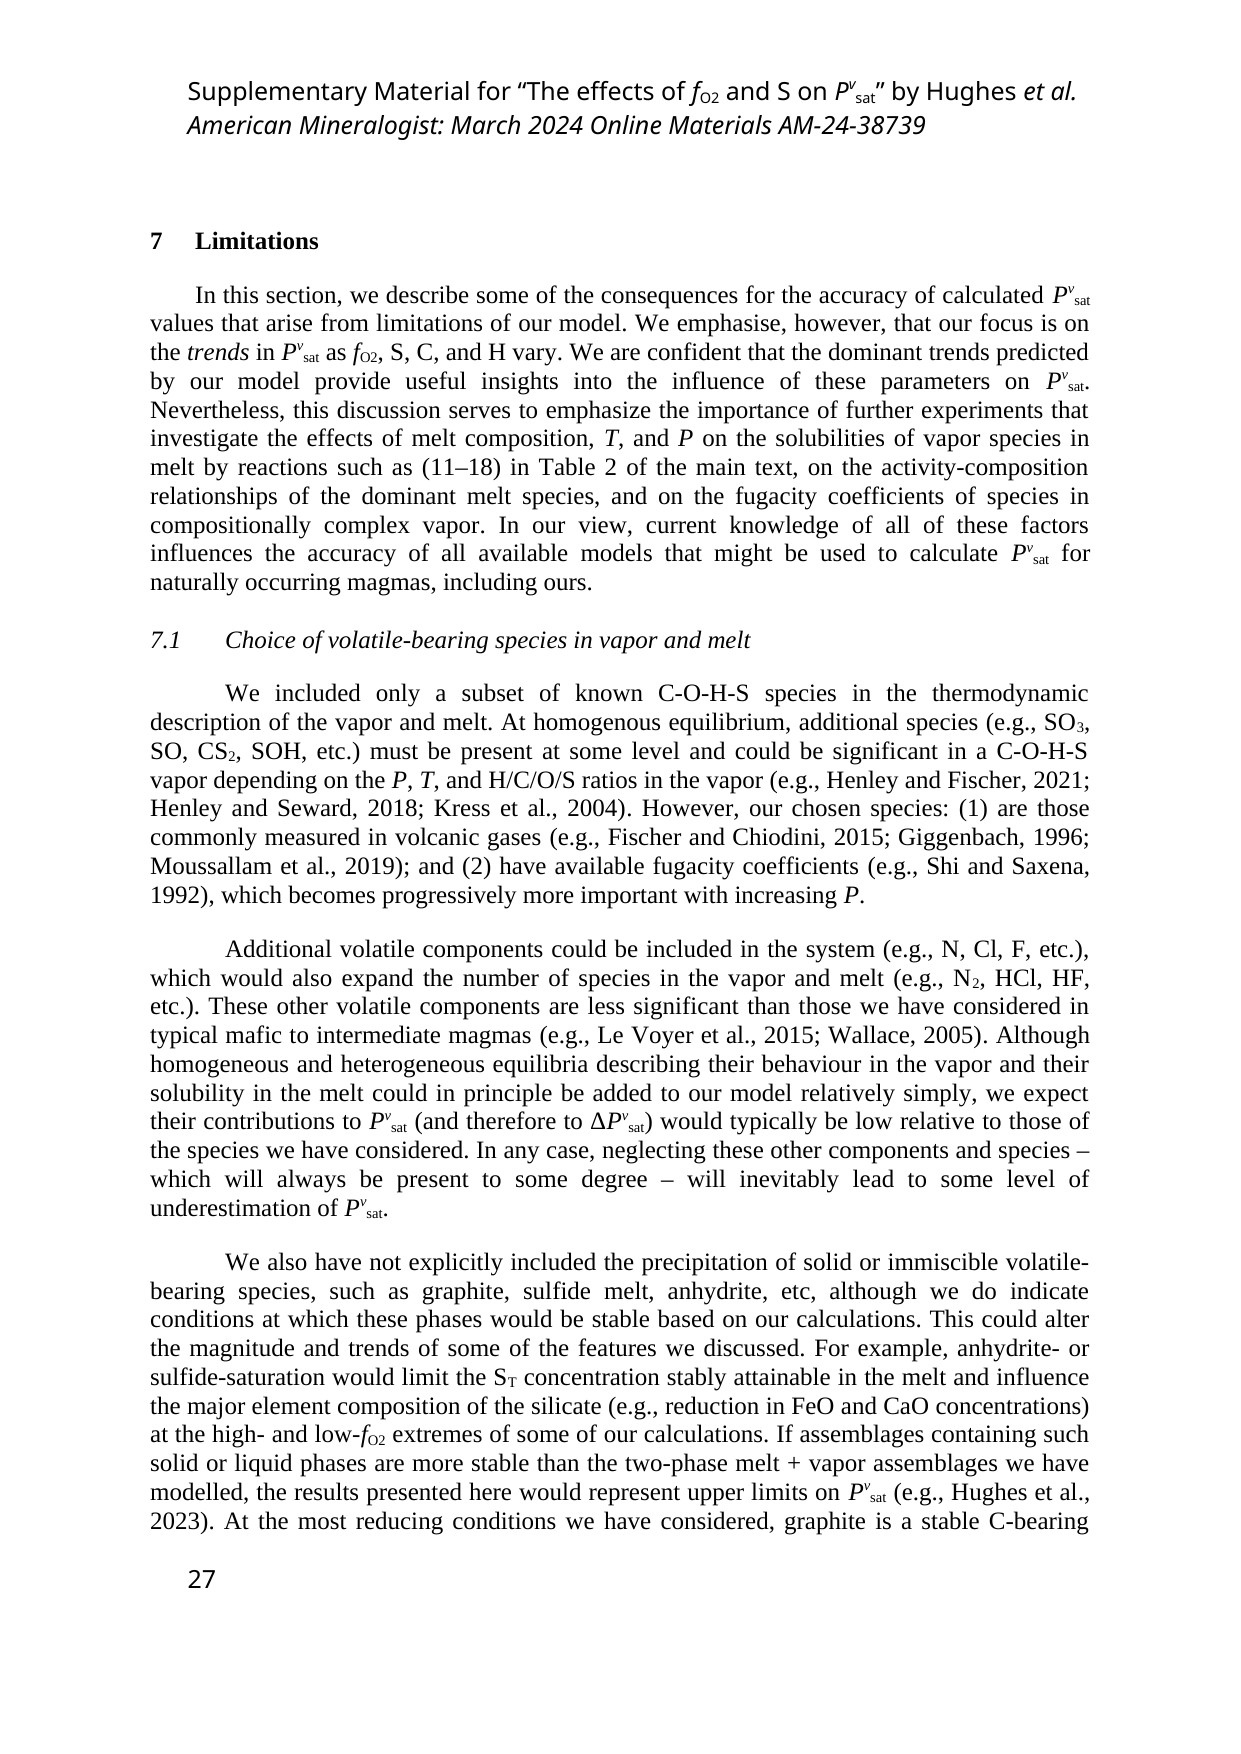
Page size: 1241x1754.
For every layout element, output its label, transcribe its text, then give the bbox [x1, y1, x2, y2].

text In this section, we describe some of the consequences for the accuracy of calculated Pvsat values that arise from limitations of our model. We emphasise, however, that our focus is on the trends in Pvsat as fO2, S, C, and H vary. We are confident that the dominant trends predicted by our model provide useful insights into the influence of these parameters on Pvsat. Nevertheless, this discussion serves to emphasize the importance of further experiments that investigate the effects of melt composition, T, and P on the solubilities of vapor species in melt by reactions such as (11–18) in Table 2 of the main text, on the activity-composition relationships of the dominant melt species, and on the fugacity coefficients of species in compositionally complex vapor. In our view, current knowledge of all of these factors influences the accuracy of all available models that might be used to calculate Pvsat for naturally occurring magmas, including ours. [150, 280, 1090, 596]
subtitle Limitations [150, 226, 1090, 255]
subtitle Choice of volatile-bearing species in vapor and melt [150, 625, 1090, 653]
text We included only a subset of known C-O-H-S species in the thermodynamic description of the vapor and melt. At homogenous equilibrium, additional species (e.g., SO3, SO, CS2, SOH, etc.) must be present at some level and could be significant in a C-O-H-S vapor depending on the P, T, and H/C/O/S ratios in the vapor (e.g., Henley and Fischer, 2021; Henley and Seward, 2018; Kress et al., 2004). However, our chosen species: (1) are those commonly measured in volcanic gases (e.g., Fischer and Chiodini, 2015; Giggenbach, 1996; Moussallam et al., 2019); and (2) have available fugacity coefficients (e.g., Shi and Saxena, 1992), which becomes progressively more important with increasing P. [150, 678, 1090, 908]
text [150, 1247, 1090, 1534]
text Additional volatile components could be included in the system (e.g., N, Cl, F, etc.), which would also expand the number of species in the vapor and melt (e.g., N2, HCl, HF, etc.). These other volatile components are less significant than those we have considered in typical mafic to intermediate magmas (e.g., Le Voyer et al., 2015; Wallace, 2005). Although homogeneous and heterogeneous equilibria describing their behaviour in the vapor and their solubility in the melt could in principle be added to our model relatively simply, we expect their contributions to Pvsat (and therefore to ΔPvsat) would typically be low relative to those of the species we have considered. In any case, neglecting these other components and species – which will always be present to some degree – will inevitably lead to some level of underestimation of Pvsat. [150, 934, 1090, 1221]
